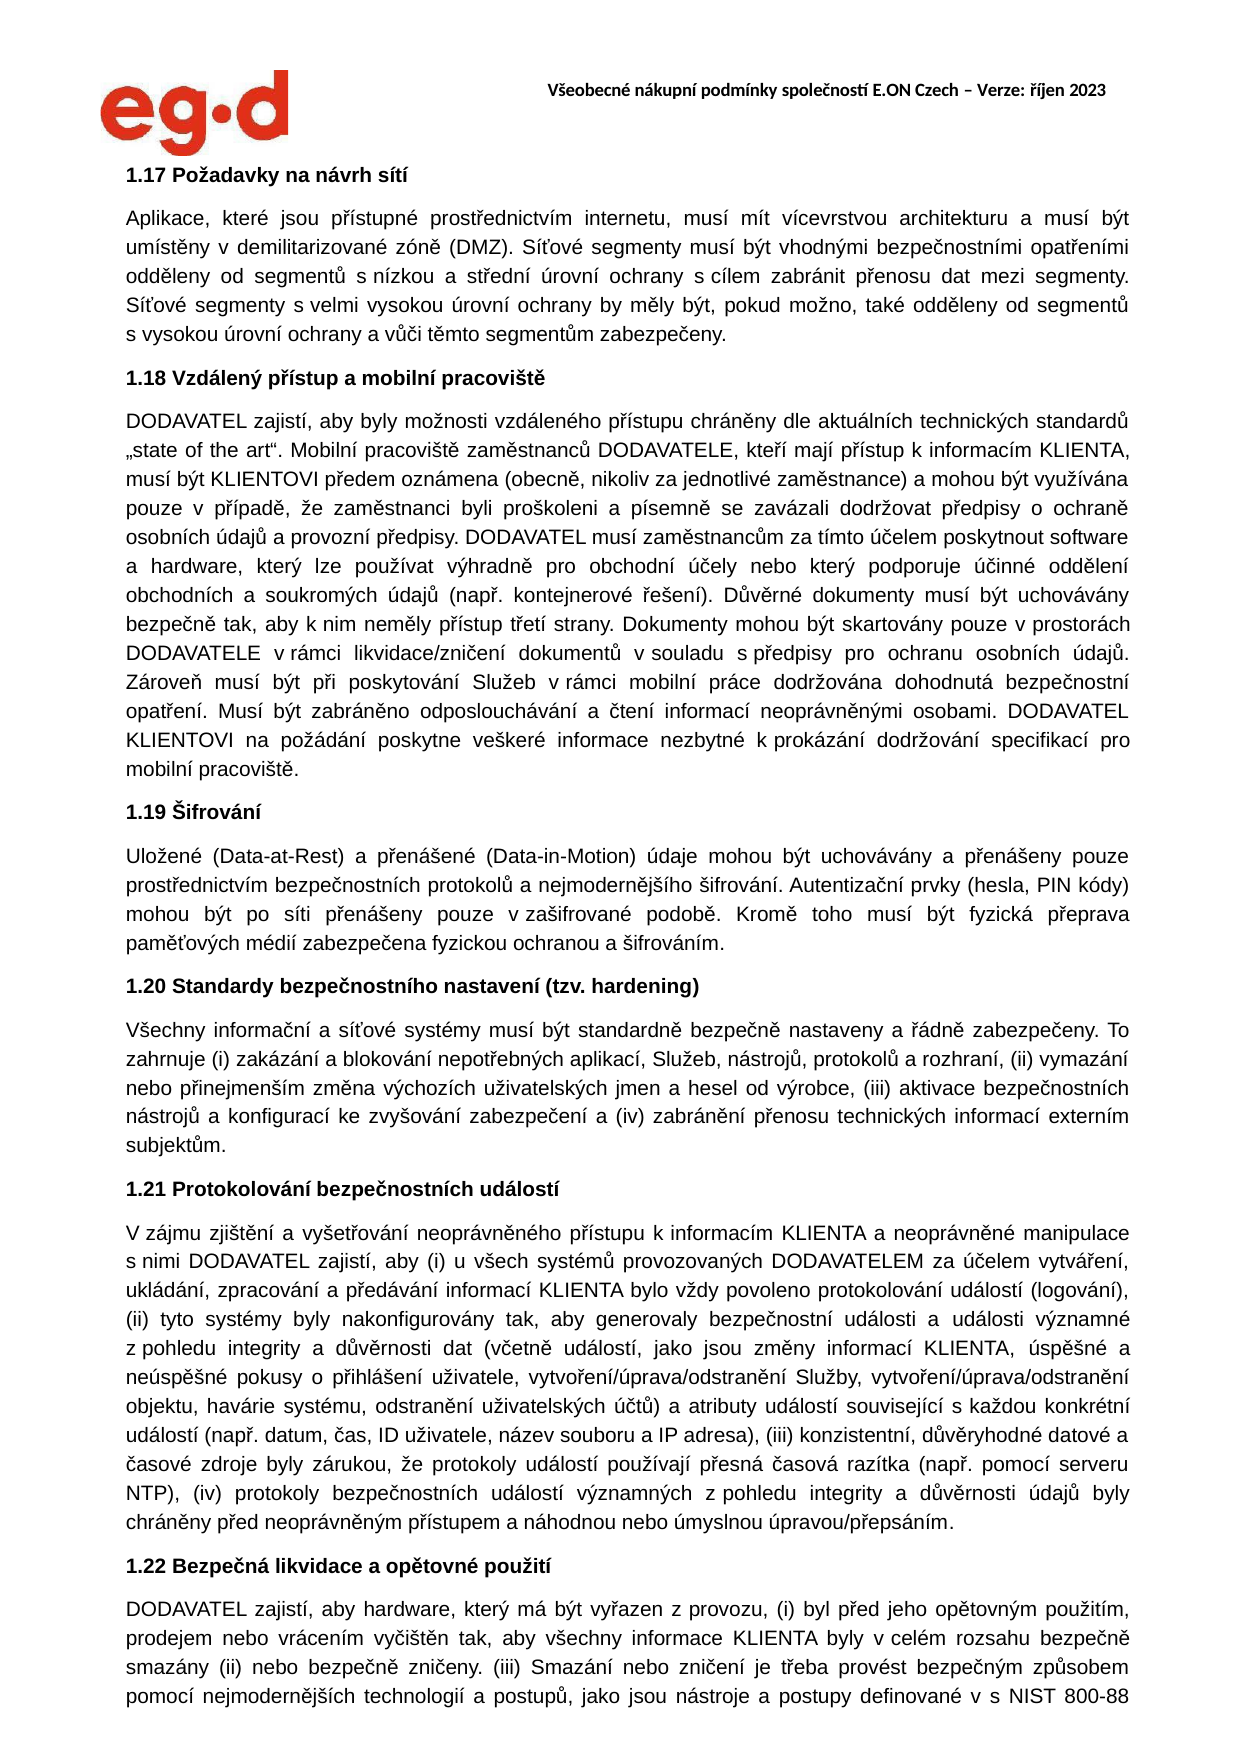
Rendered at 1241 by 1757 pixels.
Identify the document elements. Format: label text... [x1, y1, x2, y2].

text 1.22 Bezpečná likvidace a opětovné použití [126, 1553, 1130, 1577]
text Všechny informační a síťové systémy musí být standardně bezpečně nastaveny a řádně zabezpečeny. To zahrnuje (i) zakázání a blokování nepotřebných aplikací, Služeb, nástrojů, protokolů a rozhraní, (ii) vymazání nebo přinejmenším změna výchozích uživatelských jmen a hesel od výrobce, (iii) aktivace bezpečnostních nástrojů a konfigurací ke zvyšování zabezpečení a (iv) zabránění přenosu technických informací externím subjektům. [126, 1017, 1130, 1157]
text 1.18 Vzdálený přístup a mobilní pracoviště [126, 365, 1130, 389]
text Aplikace, které jsou přístupné prostřednictvím internetu, musí mít vícevrstvou architekturu a musí být umístěny v demilitarizované zóně (DMZ). Síťové segmenty musí být vhodnými bezpečnostními opatřeními odděleny od segmentů s nízkou a střední úrovní ochrany s cílem zabránit přenosu dat mezi segmenty. Síťové segmenty s velmi vysokou úrovní ochrany by měly být, pokud možno, také odděleny od segmentů s vysokou úrovní ochrany a vůči těmto segmentům zabezpečeny. [126, 206, 1130, 346]
text 1.21 Protokolování bezpečnostních událostí [126, 1177, 1130, 1201]
text Uložené (Data-at-Rest) a přenášené (Data-in-Motion) údaje mohou být uchovávány a přenášeny pouze prostřednictvím bezpečnostních protokolů a nejmodernějšího šifrování. Autentizační prvky (hesla, PIN kódy) mohou být po síti přenášeny pouze v zašifrované podobě. Kromě toho musí být fyzická přeprava paměťových médií zabezpečena fyzickou ochranou a šifrováním. [126, 843, 1130, 954]
picture [100, 70, 289, 156]
text V zájmu zjištění a vyšetřování neoprávněného přístupu k informacím KLIENTA a neoprávněné manipulace s nimi DODAVATEL zajistí, aby (i) u všech systémů provozovaných DODAVATELEM za účelem vytváření, ukládání, zpracování a předávání informací KLIENTA bylo vždy povoleno protokolování událostí (logování), (ii) tyto systémy byly nakonfigurovány tak, aby generovaly bezpečnostní události a události významné z pohledu integrity a důvěrnosti dat (včetně událostí, jako jsou změny informací KLIENTA, úspěšné a neúspěšné pokusy o přihlášení uživatele, vytvoření/úprava/odstranění Služby, vytvoření/úprava/odstranění objektu, havárie systému, odstranění uživatelských účtů) a atributy událostí související s každou konkrétní událostí (např. datum, čas, ID uživatele, název souboru a IP adresa), (iii) konzistentní, důvěryhodné datové a časové zdroje byly zárukou, že protokoly událostí používají přesná časová razítka (např. pomocí serveru NTP), (iv) protokoly bezpečnostních událostí významných z pohledu integrity a důvěrnosti údajů byly chráněny před neoprávněným přístupem a náhodnou nebo úmyslnou úpravou/přepsáním. [126, 1220, 1130, 1534]
text DODAVATEL zajistí, aby byly možnosti vzdáleného přístupu chráněny dle aktuálních technických standardů „state of the art“. Mobilní pracoviště zaměstnanců DODAVATELE, kteří mají přístup k informacím KLIENTA, musí být KLIENTOVI předem oznámena (obecně, nikoliv za jednotlivé zaměstnance) a mohou být využívána pouze v případě, že zaměstnanci byli proškoleni a písemně se zavázali dodržovat předpisy o ochraně osobních údajů a provozní předpisy. DODAVATEL musí zaměstnancům za tímto účelem poskytnout software a hardware, který lze používat výhradně pro obchodní účely nebo který podporuje účinné oddělení obchodních a soukromých údajů (např. kontejnerové řešení). Důvěrné dokumenty musí být uchovávány bezpečně tak, aby k nim neměly přístup třetí strany. Dokumenty mohou být skartovány pouze v prostorách DODAVATELE v rámci likvidace/zničení dokumentů v souladu s předpisy pro ochranu osobních údajů. Zároveň musí být při poskytování Služeb v rámci mobilní práce dodržována dohodnutá bezpečnostní opatření. Musí být zabráněno odposlouchávání a čtení informací neoprávněnými osobami. DODAVATEL KLIENTOVI na požádání poskytne veškeré informace nezbytné k prokázání dodržování specifikací pro mobilní pracoviště. [126, 409, 1130, 780]
text 1.20 Standardy bezpečnostního nastavení (tzv. hardening) [126, 974, 1130, 998]
text 1.19 Šifrování [126, 800, 1130, 824]
text 1.17 Požadavky na návrh sítí [126, 162, 1130, 186]
